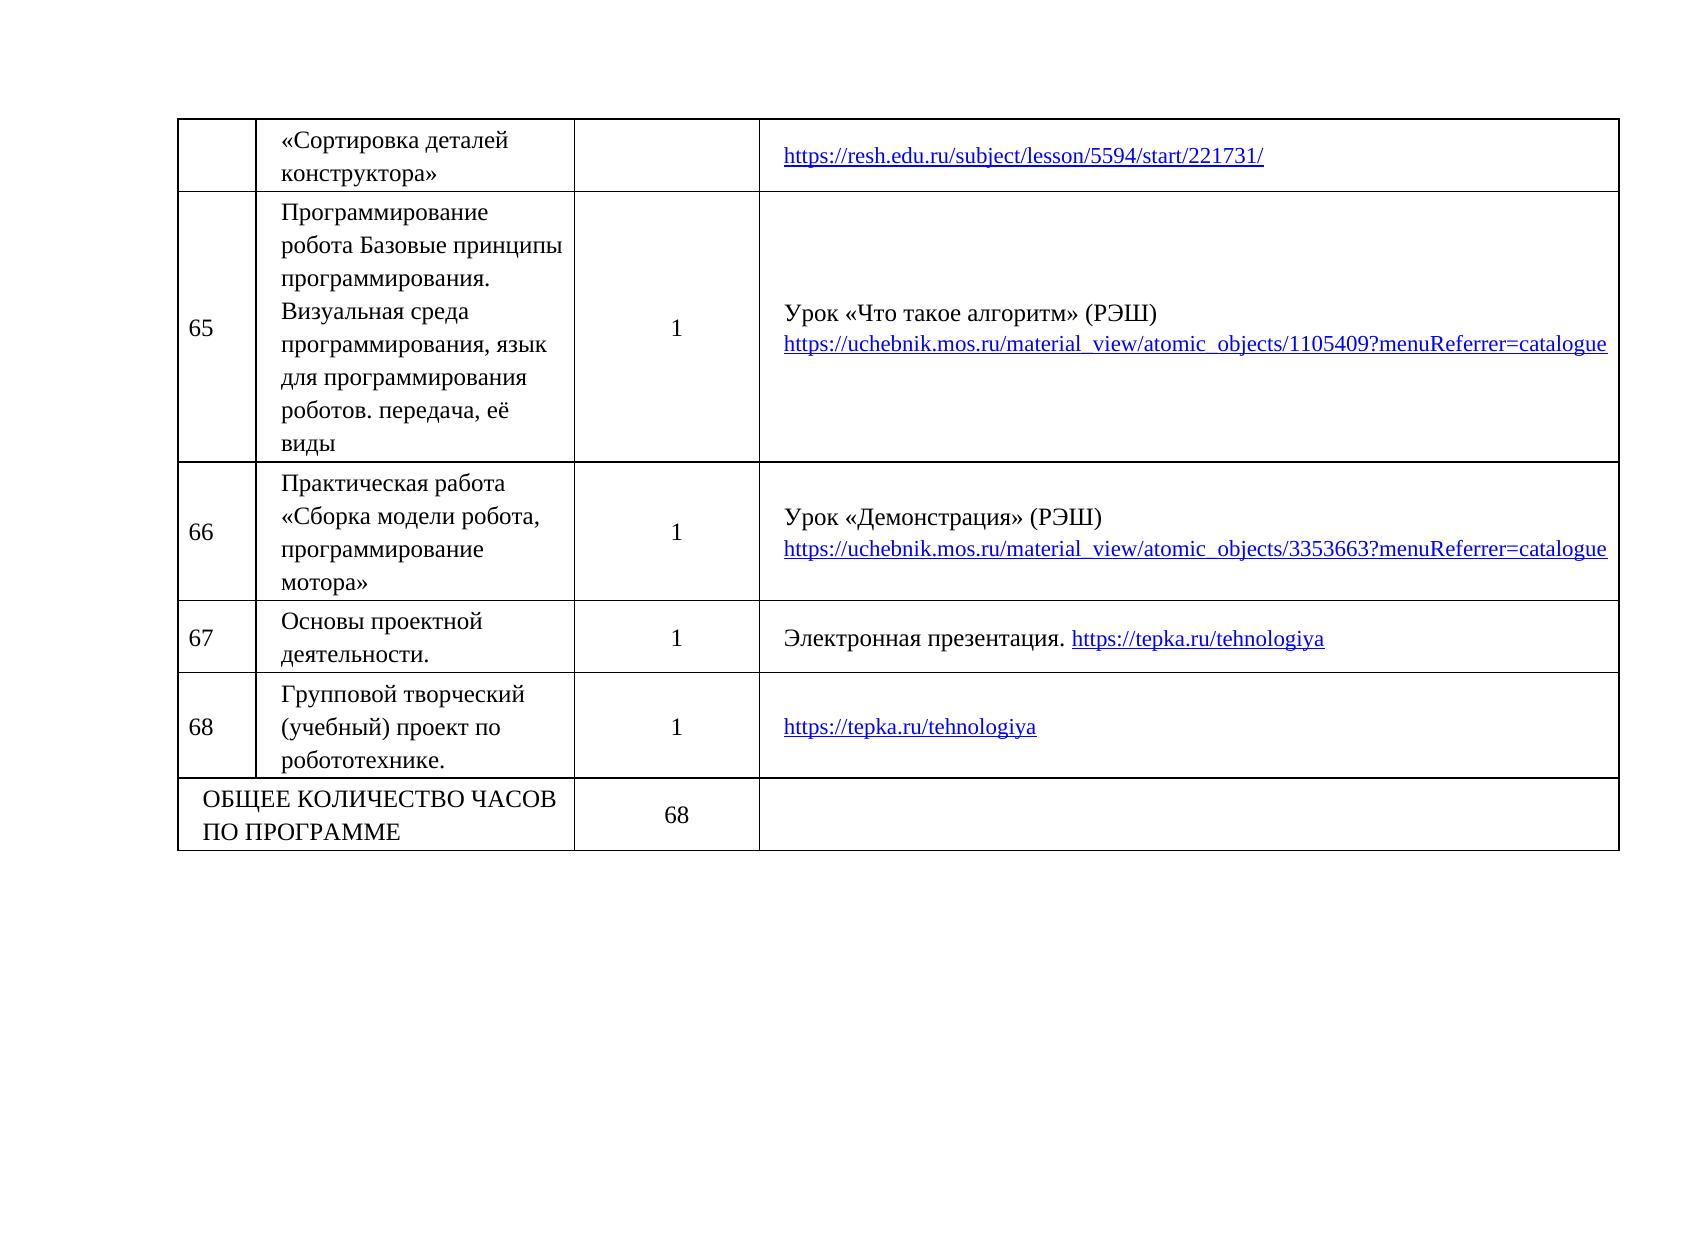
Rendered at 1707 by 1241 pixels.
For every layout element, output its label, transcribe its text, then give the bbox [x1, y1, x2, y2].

table_cell https://tepka.ru/tehnologiya [760, 673, 1618, 777]
table_cell 64 [179, 120, 255, 191]
table_cell 68 [575, 779, 759, 850]
table_cell 66 [179, 463, 255, 599]
table_cell 67 [179, 601, 255, 672]
table_cell 1 [575, 463, 759, 599]
table_cell ОБЩЕЕ КОЛИЧЕСТВО ЧАСОВ ПО ПРОГРАММЕ [179, 779, 574, 850]
table_cell Основы проектной деятельности. [257, 601, 574, 672]
table_cell Групповой творческий (учебный) проект по робототехнике. [257, 673, 574, 777]
table_cell Электронная презентация. https://tepka.ru/tehnologiya [760, 601, 1618, 672]
table_cell 1 [575, 673, 759, 777]
table_cell Практическая работа «Сборка модели робота, программирование мотора» [257, 463, 574, 599]
table_cell Программирование робота Базовые принципы программирования. Визуальная среда программирования, язык для программирования роботов. передача, её виды [257, 192, 574, 461]
table_cell 65 [179, 192, 255, 461]
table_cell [760, 120, 1618, 191]
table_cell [257, 120, 574, 191]
table_cell 1 [575, 601, 759, 672]
table_cell 1 [575, 192, 759, 461]
table_cell 1 [575, 120, 759, 191]
table_cell [760, 779, 1618, 850]
table_cell Урок «Что такое алгоритм» (РЭШ) https://uchebnik.mos.ru/material_view/atomic_objects/1105409?menuReferrer=catalogue [760, 192, 1618, 461]
table_cell Урок «Демонстрация» (РЭШ) https://uchebnik.mos.ru/material_view/atomic_objects/3353663?menuReferrer=catalogue [760, 463, 1618, 599]
table_cell 68 [179, 673, 255, 777]
